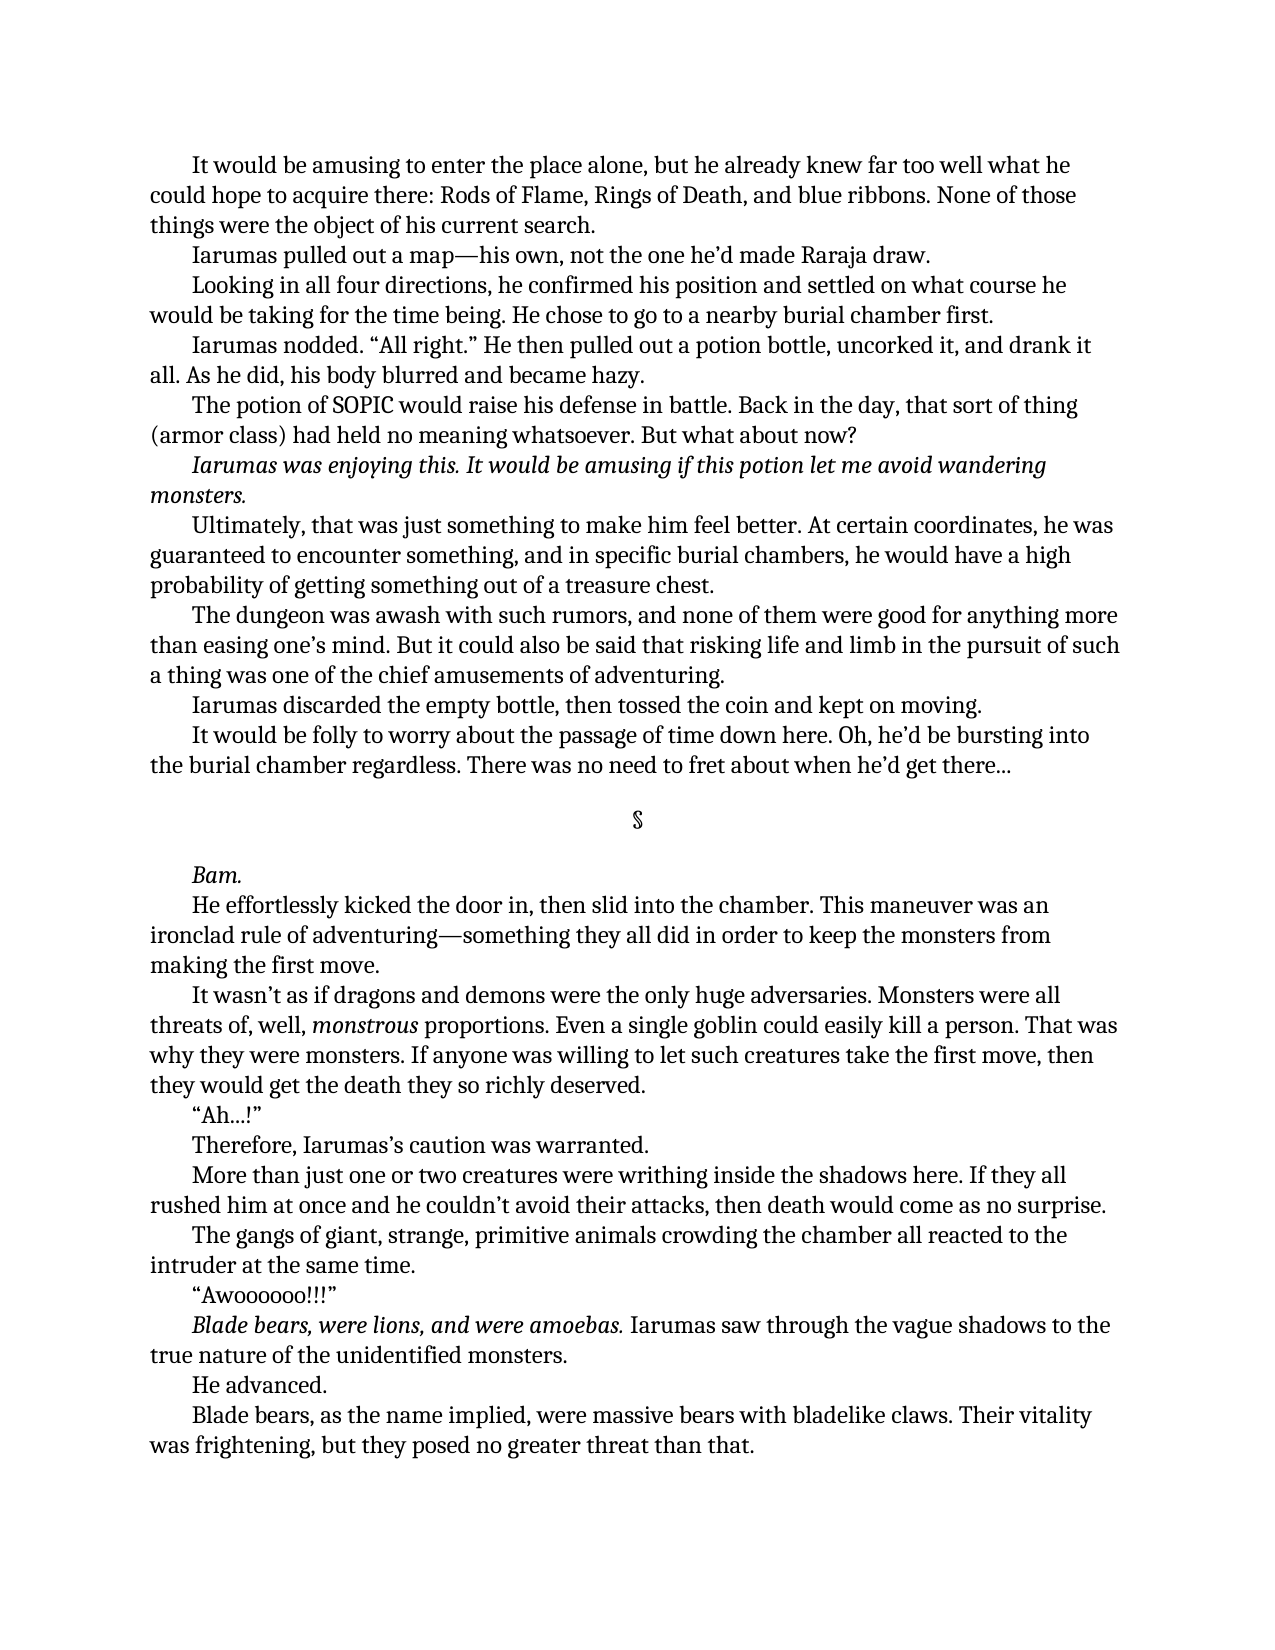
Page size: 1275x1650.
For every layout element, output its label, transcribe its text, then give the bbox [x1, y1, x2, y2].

text He advanced. [150, 1370, 1125, 1400]
text Ultimately, that was just something to make him feel better. At certain coordinates, he was guaranteed to encounter something, and in specific burial chambers, he would have a high probability of getting something out of a treasure chest. [150, 510, 1125, 600]
text He effortlessly kicked the door in, then slid into the chamber. This maneuver was an ironclad rule of adventuring—something they all did in order to keep the monsters from making the first move. [150, 890, 1125, 980]
text It would be folly to worry about the passage of time down here. Oh, he’d be bursting into the burial chamber regardless. There was no need to fret about when he’d get there... [150, 720, 1125, 780]
text Therefore, Iarumas’s caution was warranted. [150, 1130, 1125, 1160]
text More than just one or two creatures were writhing inside the shadows here. If they all rushed him at once and he couldn’t avoid their attacks, then death would come as no surprise. [150, 1160, 1125, 1220]
text Looking in all four directions, he confirmed his position and settled on what course he would be taking for the time being. He chose to go to a nearby burial chamber first. [150, 270, 1125, 330]
text Iarumas discarded the empty bottle, then tossed the coin and kept on moving. [150, 690, 1125, 720]
text Iarumas nodded. “All right.” He then pulled out a potion bottle, uncorked it, and drank it all. As he did, his body blurred and became hazy. [150, 330, 1125, 390]
text Iarumas pulled out a map—his own, not the one he’d made Raraja draw. [150, 240, 1125, 270]
text It wasn’t as if dragons and demons were the only huge adversaries. Monsters were all threats of, well, monstrous proportions. Even a single goblin could easily kill a person. That was why they were monsters. If anyone was willing to let such creatures take the first move, then they would get the death they so richly deserved. [150, 980, 1125, 1100]
text The dungeon was awash with such rumors, and none of them were good for anything more than easing one’s mind. But it could also be said that risking life and limb in the pursuit of such a thing was one of the chief amusements of adventuring. [150, 600, 1125, 690]
text Bam. [150, 860, 1125, 890]
text “Ah...!” [150, 1100, 1125, 1130]
text Blade bears, as the name implied, were massive bears with bladelike claws. Their vitality was frightening, but they posed no greater threat than that. [150, 1400, 1125, 1460]
text It would be amusing to enter the place alone, but he already knew far too well what he could hope to acquire there: Rods of Flame, Rings of Death, and blue ribbons. None of those things were the object of his current search. [150, 150, 1125, 240]
text The gangs of giant, strange, primitive animals crowding the chamber all reacted to the intruder at the same time. [150, 1220, 1125, 1280]
text “Awoooooo!!!” [150, 1280, 1125, 1310]
text Blade bears, were lions, and were amoebas. Iarumas saw through the vague shadows to the true nature of the unidentified monsters. [150, 1310, 1125, 1370]
text § [150, 805, 1125, 835]
text The potion of SOPIC would raise his defense in battle. Back in the day, that sort of thing (armor class) had held no meaning whatsoever. But what about now? [150, 390, 1125, 450]
text Iarumas was enjoying this. It would be amusing if this potion let me avoid wandering monsters. [150, 450, 1125, 510]
